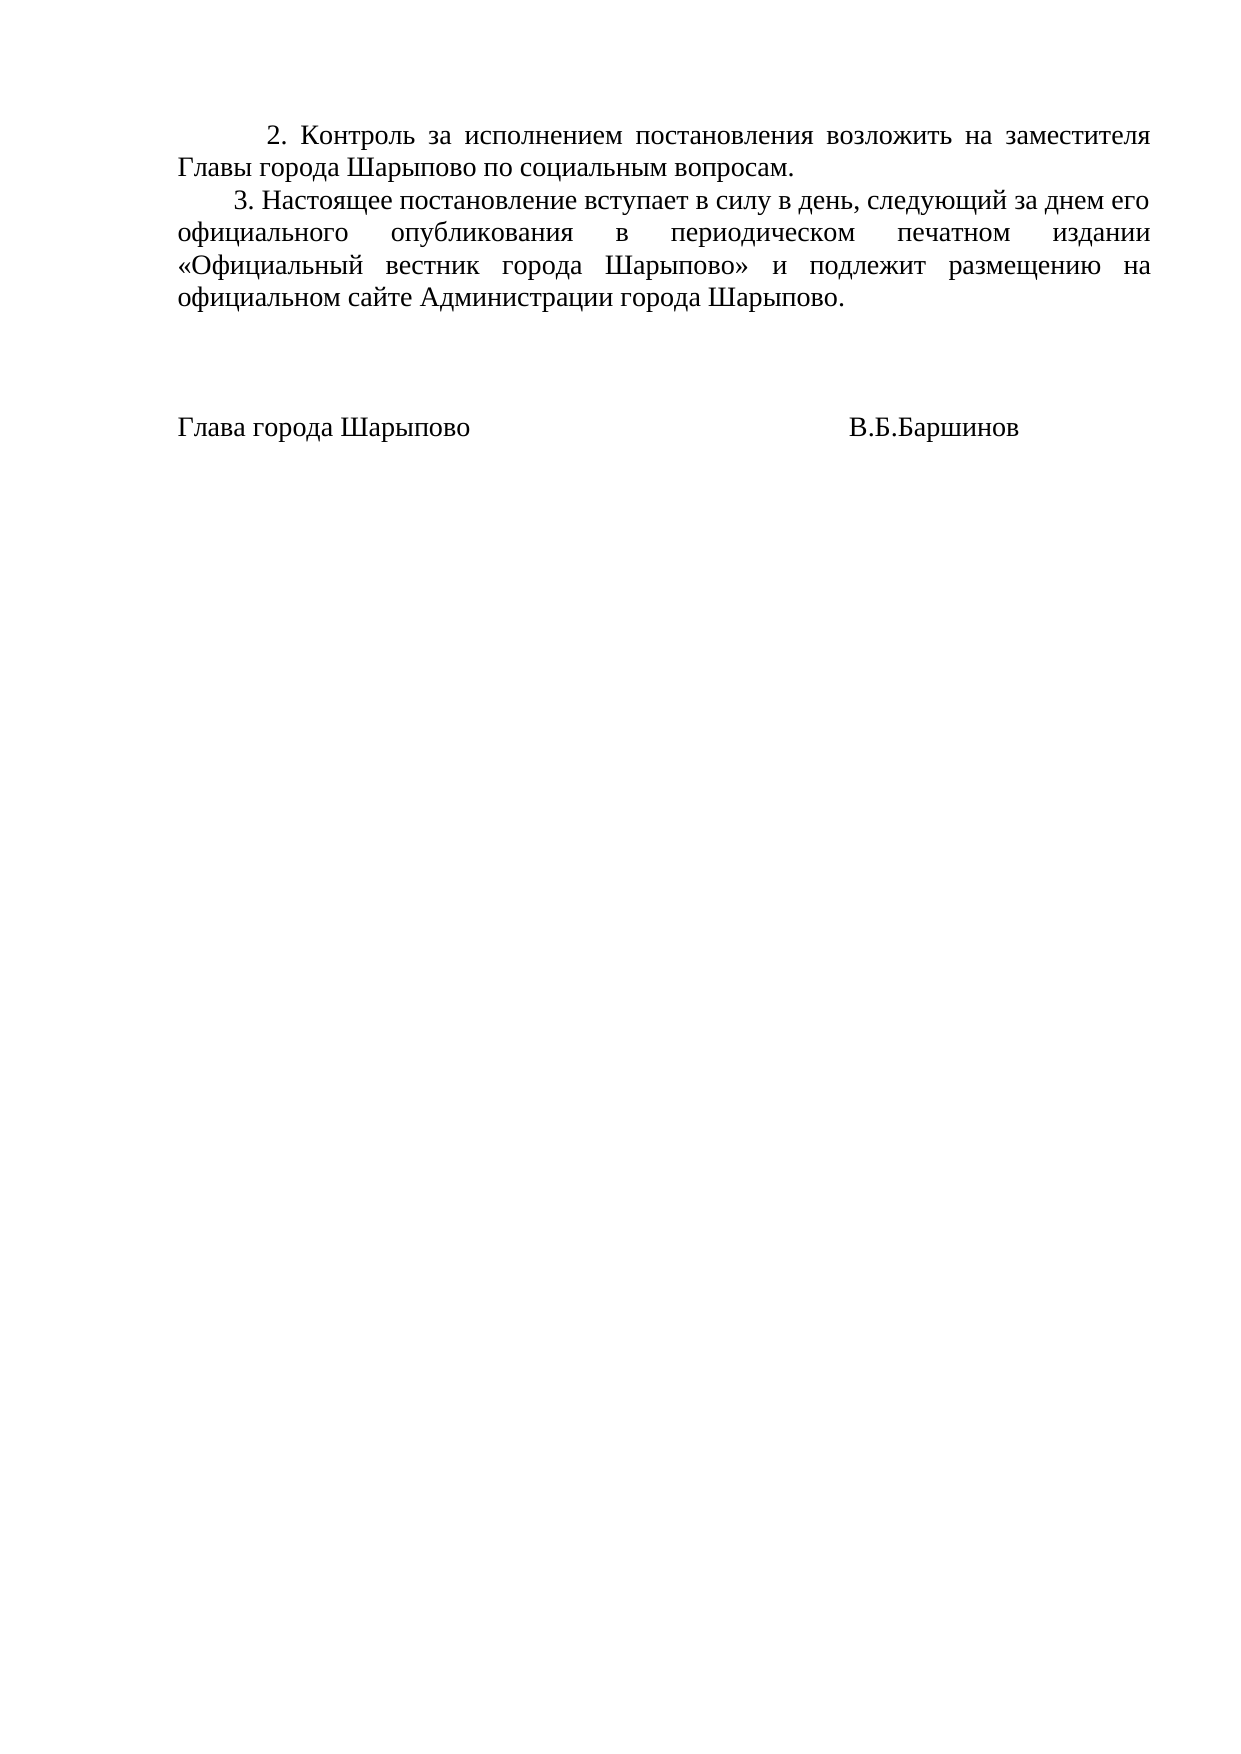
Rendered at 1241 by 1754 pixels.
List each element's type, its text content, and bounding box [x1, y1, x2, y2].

text 3. Настоящее постановление вступает в силу в день, следующий за днем его официального опубликования в периодическом печатном издании «Официальный вестник города Шарыпово» и подлежит размещению на официальном сайте Администрации города Шарыпово. [177, 183, 1152, 312]
text Глава города Шарыпово В.Б.Баршинов [177, 410, 1152, 442]
text 2. Контроль за исполнением постановления возложить на заместителя Главы города Шарыпово по социальным вопросам. [177, 118, 1152, 183]
